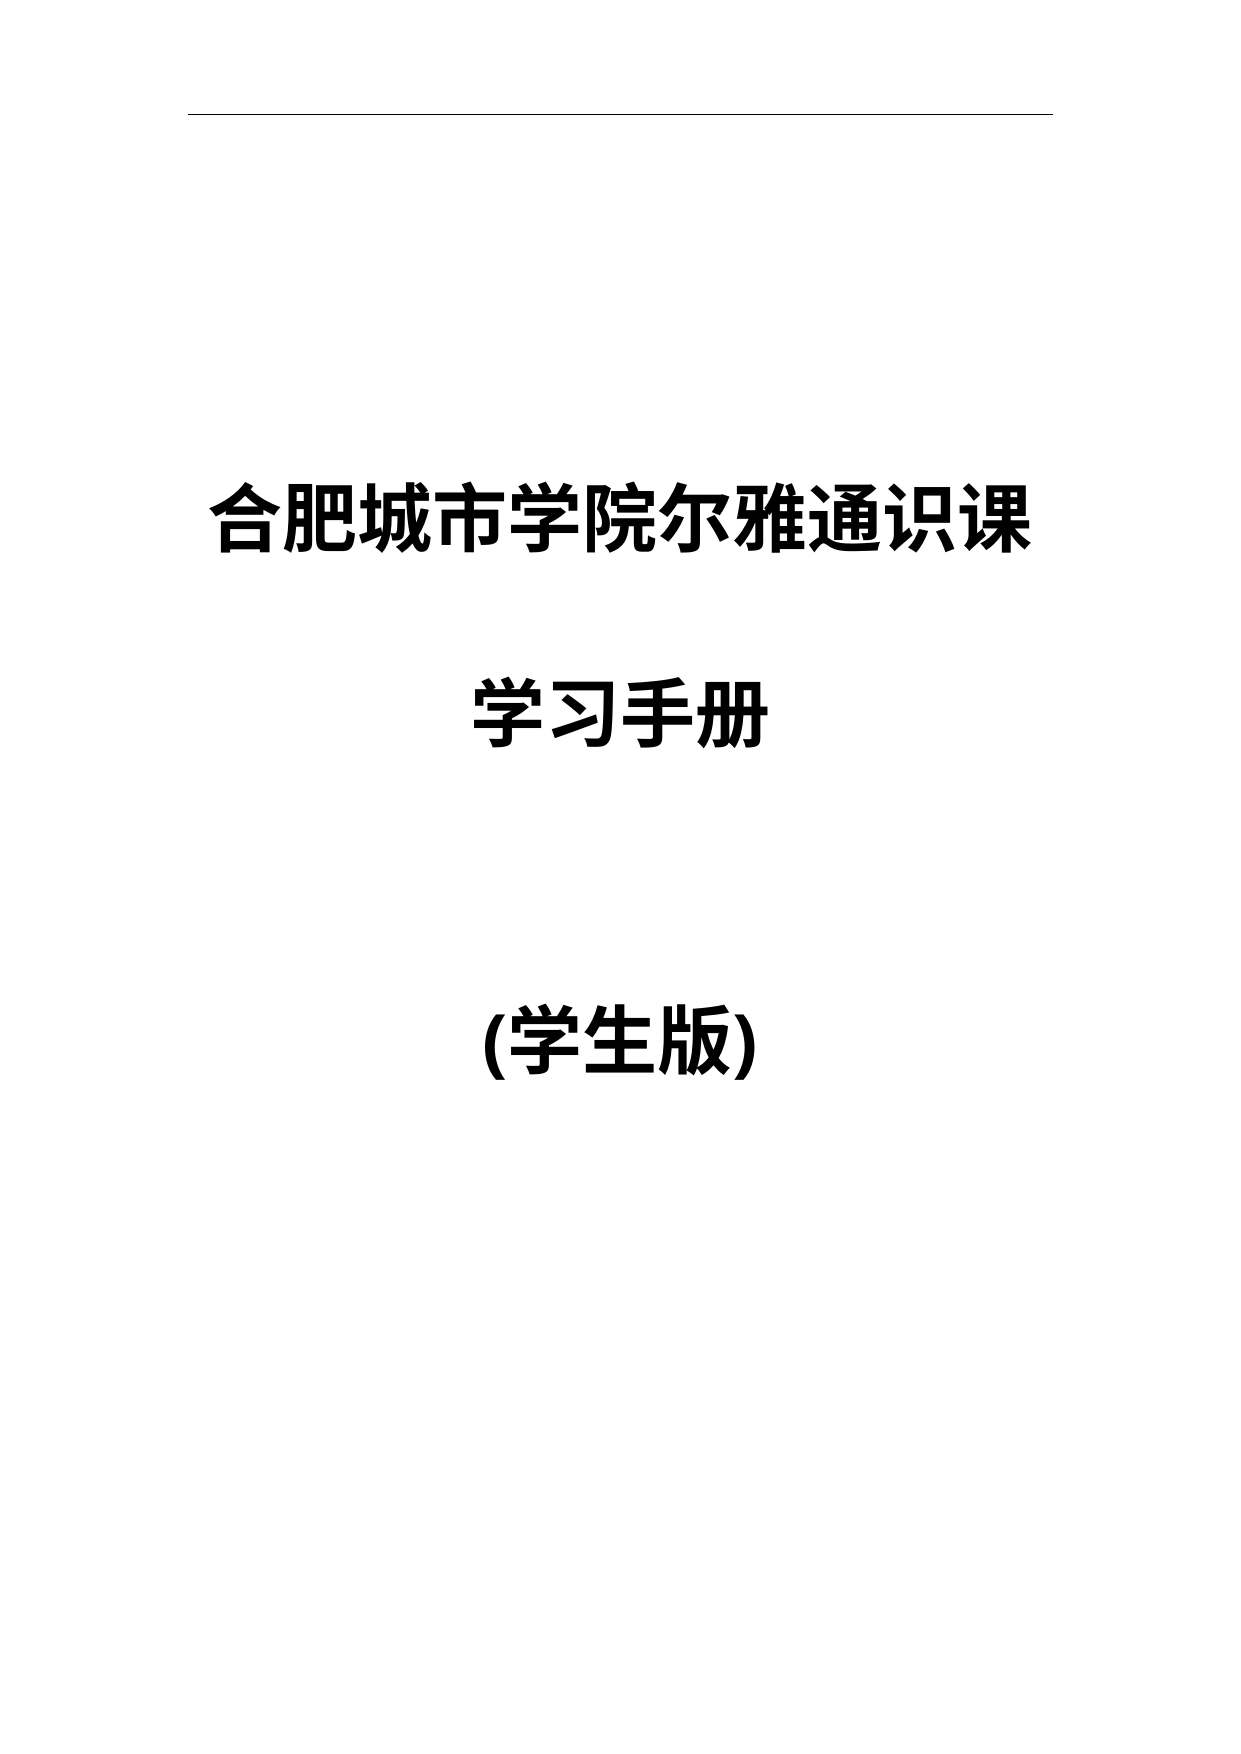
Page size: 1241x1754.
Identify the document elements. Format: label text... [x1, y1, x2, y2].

text 合肥城市学院尔雅通识课学习手册 [187, 448, 1053, 773]
text (学生版) [187, 971, 1053, 1101]
